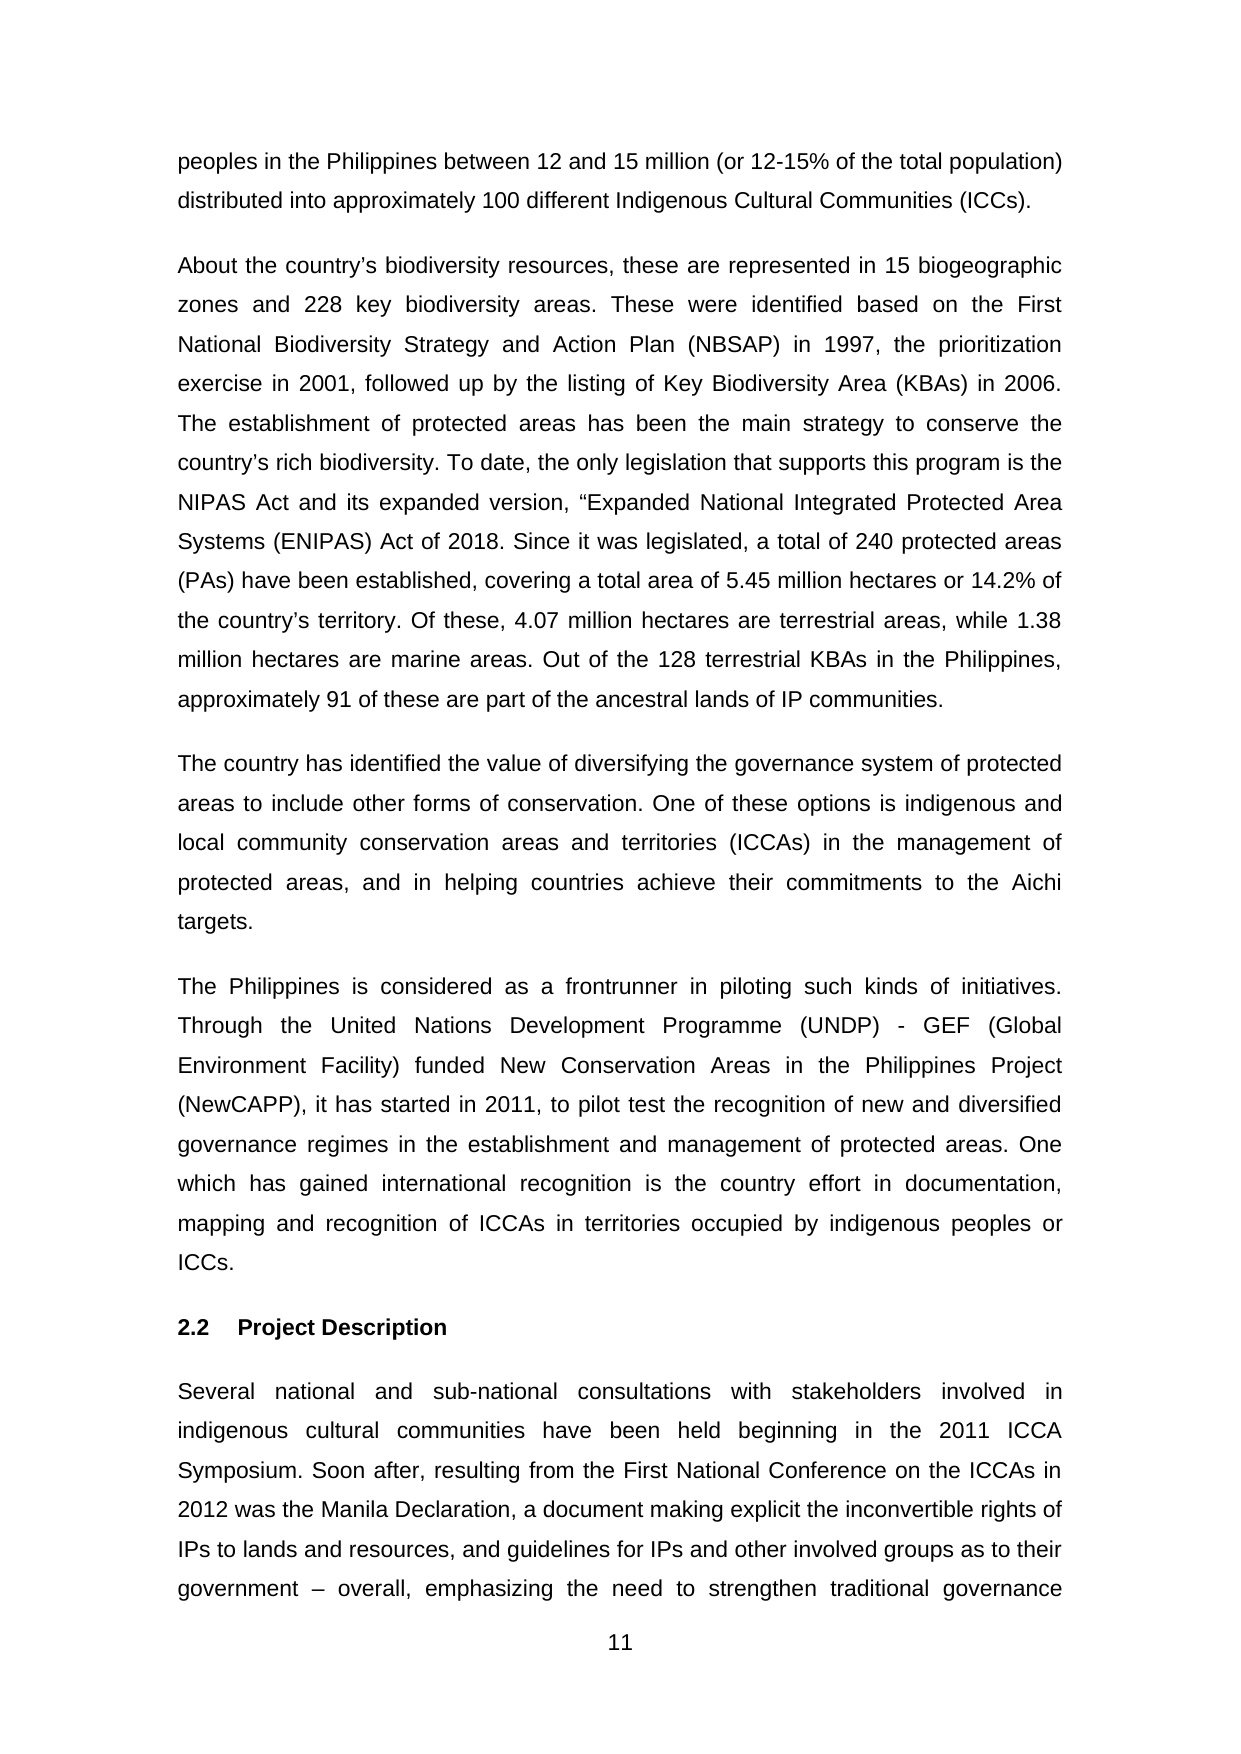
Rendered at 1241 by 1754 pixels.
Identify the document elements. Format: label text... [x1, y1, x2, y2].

subtitle Project Description [177, 1313, 1063, 1340]
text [177, 1378, 1063, 1602]
text About the country’s biodiversity resources, these are represented in 15 biogeographic zones and 228 key biodiversity areas. These were identified based on the First National Biodiversity Strategy and Action Plan (NBSAP) in 1997, the prioritization exercise in 2001, followed up by the listing of Key Biodiversity Area (KBAs) in 2006. The establishment of protected areas has been the main strategy to conserve the country’s rich biodiversity. To date, the only legislation that supports this program is the NIPAS Act and its expanded version, “Expanded National Integrated Protected Area Systems (ENIPAS) Act of 2018. Since it was legislated, a total of 240 protected areas (PAs) have been established, covering a total area of 5.45 million hectares or 14.2% of the country’s territory. Of these, 4.07 million hectares are terrestrial areas, while 1.38 million hectares are marine areas. Out of the 128 terrestrial KBAs in the Philippines, approximately 91 of these are part of the ancestral lands of IP communities. [177, 252, 1063, 712]
text The country has identified the value of diversifying the governance system of protected areas to include other forms of conservation. One of these options is indigenous and local community conservation areas and territories (ICCAs) in the management of protected areas, and in helping countries achieve their commitments to the Aichi targets. [177, 750, 1063, 934]
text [177, 148, 1063, 213]
text The Philippines is considered as a frontrunner in piloting such kinds of initiatives. Through the United Nations Development Programme (UNDP) - GEF (Global Environment Facility) funded New Conservation Areas in the Philippines Project (NewCAPP), it has started in 2011, to pilot test the recognition of new and diversified governance regimes in the establishment and management of protected areas. One which has gained international recognition is the country effort in documentation, mapping and recognition of ICCAs in territories occupied by indigenous peoples or ICCs. [177, 973, 1063, 1275]
